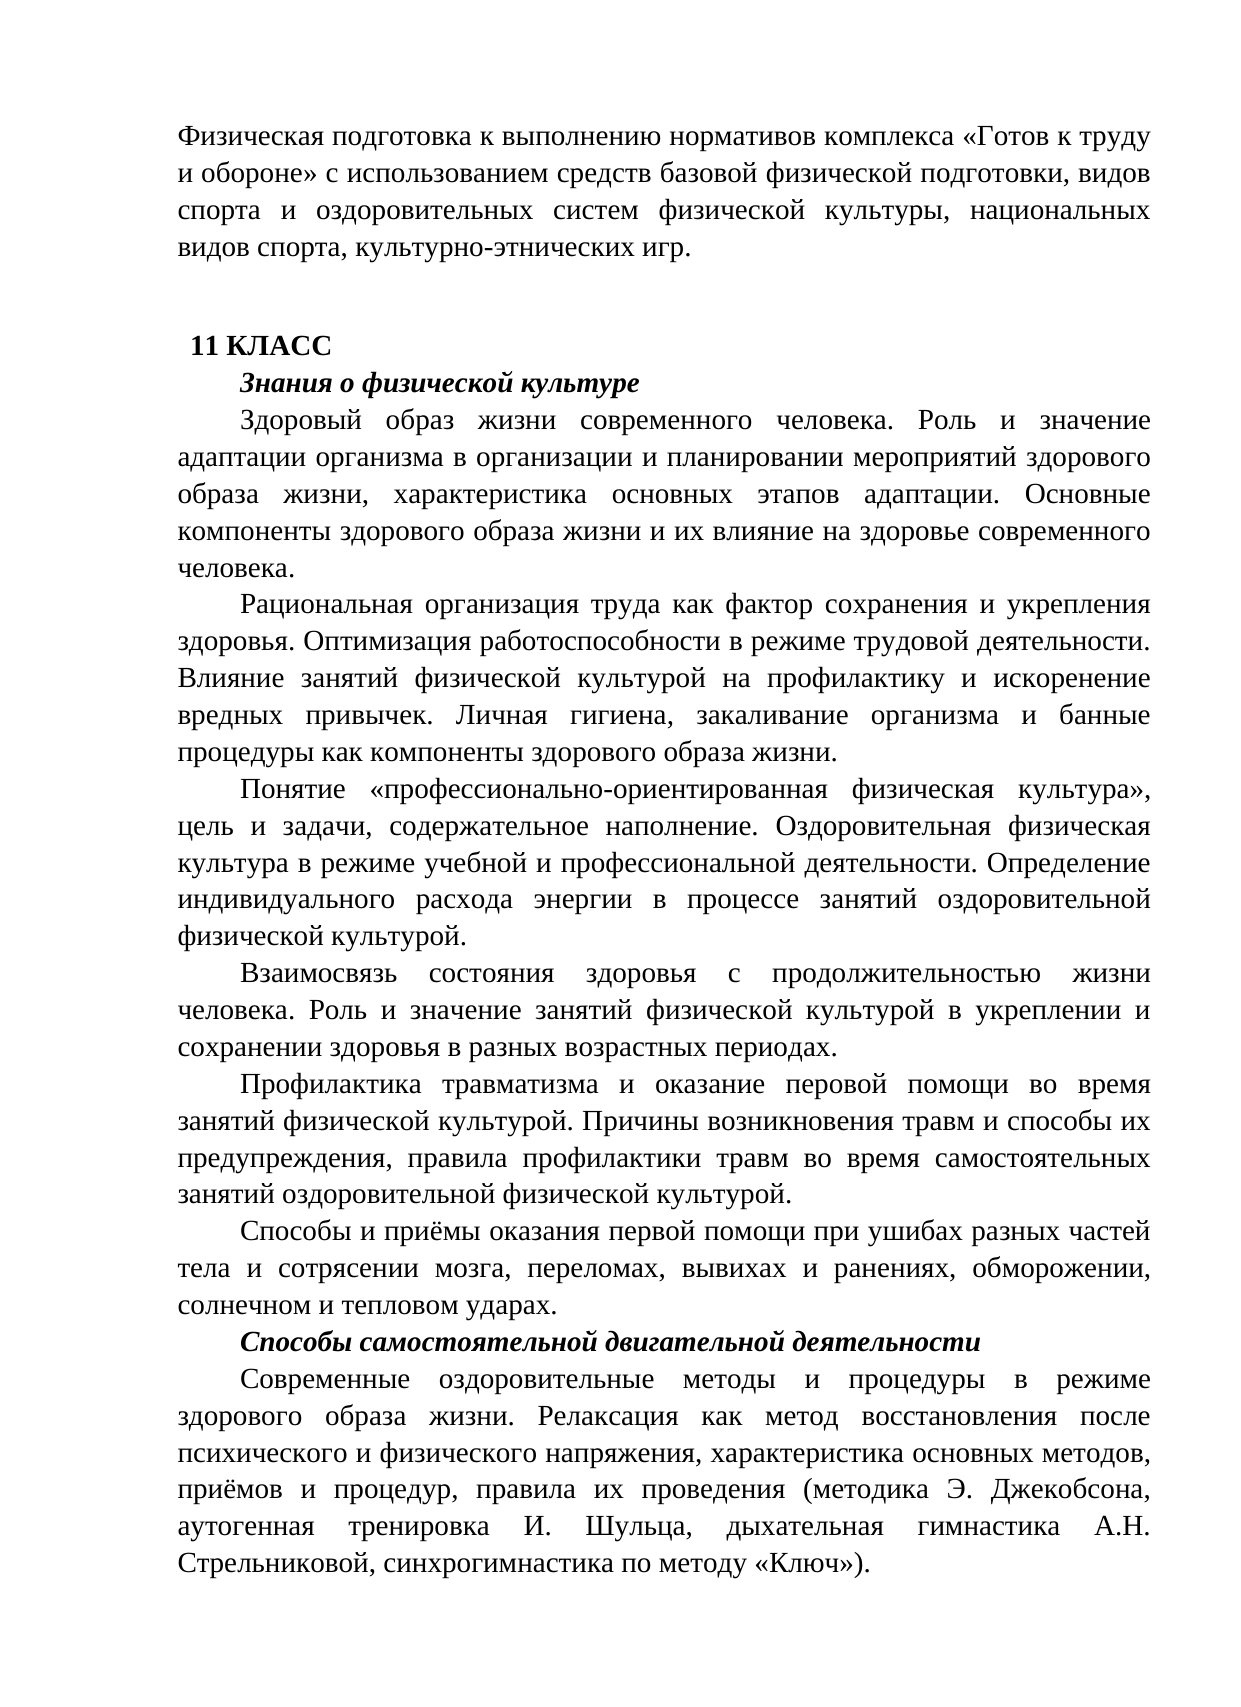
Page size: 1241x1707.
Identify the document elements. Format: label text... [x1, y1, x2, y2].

text Современные оздоровительные методы и процедуры в режиме здорового образа жизни. Релаксация как метод восстановления после психического и физического напряжения, характеристика основных методов, приёмов и процедур, правила их проведения (методика Э. Джекобсона, аутогенная тренировка И. Шульца, дыхательная гимнастика А.Н. Стрельниковой, синхрогимнастика по методу «Ключ»). [177, 1361, 1152, 1579]
text Здоровый образ жизни современного человека. Роль и значение адаптации организма в организации и планировании мероприятий здорового образа жизни, характеристика основных этапов адаптации. Основные компоненты здорового образа жизни и их влияние на здоровье современного человека. [177, 402, 1152, 583]
text Понятие «профессионально-ориентированная физическая культура», цель и задачи, содержательное наполнение. Оздоровительная физическая культура в режиме учебной и профессиональной деятельности. Определение индивидуального расхода энергии в процессе занятий оздоровительной физической культурой. [177, 771, 1152, 952]
text 11 КЛАСС [190, 328, 1152, 362]
text Рациональная организация труда как фактор сохранения и укрепления здоровья. Оптимизация работоспособности в режиме трудовой деятельности. Влияние занятий физической культурой на профилактику и искоренение вредных привычек. Личная гигиена, закаливание организма и банные процедуры как компоненты здорового образа жизни. [177, 587, 1152, 768]
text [177, 118, 1152, 262]
text Профилактика травматизма и оказание перовой помощи во время занятий физической культурой. Причины возникновения травм и способы их предупреждения, правила профилактики травм во время самостоятельных занятий оздоровительной физической культурой. [177, 1066, 1152, 1210]
text Знания о физической культуре [177, 365, 1152, 399]
text Способы самостоятельной двигательной деятельности [177, 1324, 1152, 1358]
text Взаимосвязь состояния здоровья с продолжительностью жизни человека. Роль и значение занятий физической культурой в укреплении и сохранении здоровья в разных возрастных периодах. [177, 955, 1152, 1063]
text Способы и приёмы оказания первой помощи при ушибах разных частей тела и сотрясении мозга, переломах, вывихах и ранениях, обморожении, солнечном и тепловом ударах. [177, 1213, 1152, 1321]
